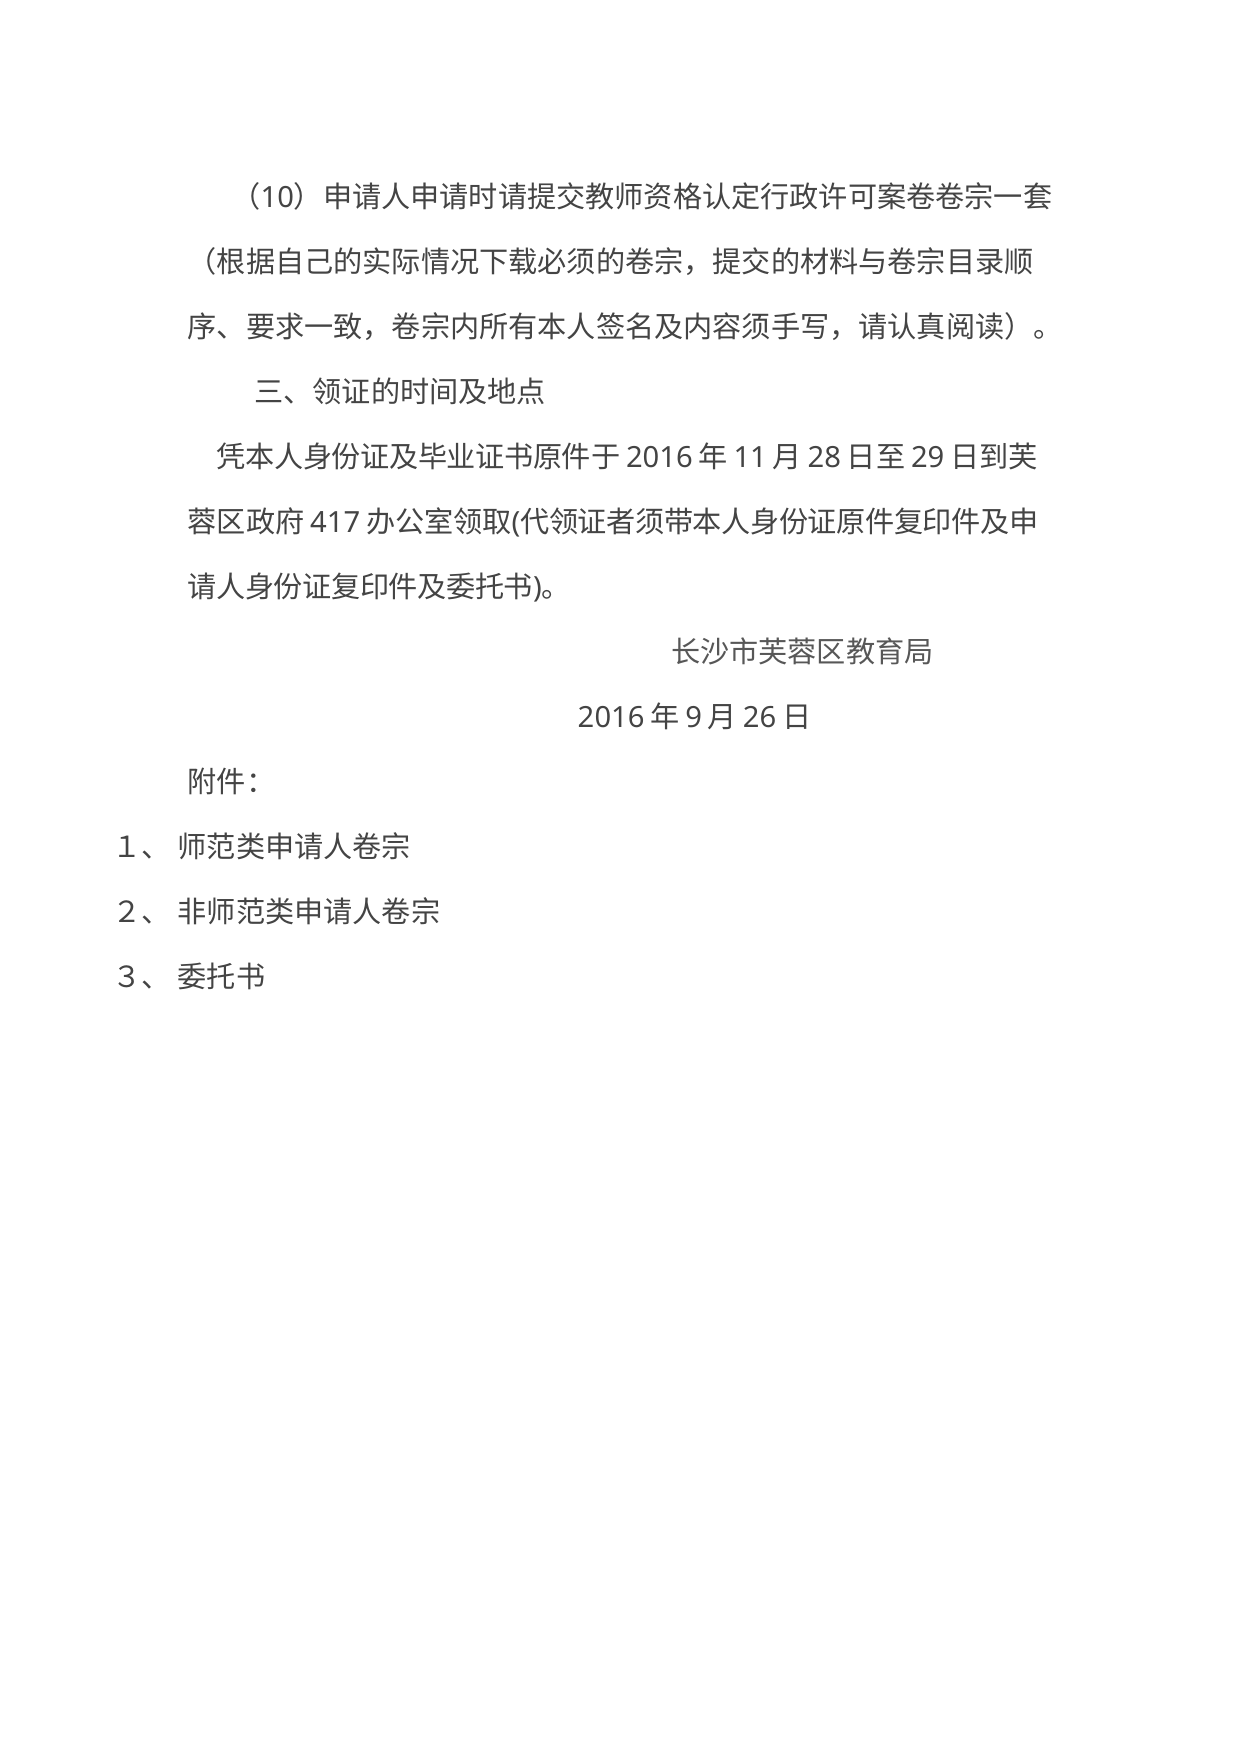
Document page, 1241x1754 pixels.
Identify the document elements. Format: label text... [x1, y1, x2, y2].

text 2016年9月26日 [187, 682, 1053, 747]
text 凭本人身份证及毕业证书原件于2016年11月28日至29日到芙蓉区政府417办公室领取(代领证者须带本人身份证原件复印件及申请人身份证复印件及委托书)。 [187, 422, 1053, 617]
text （10）申请人申请时请提交教师资格认定行政许可案卷卷宗一套（根据自己的实际情况下载必须的卷宗，提交的材料与卷宗目录顺序、要求一致，卷宗内所有本人签名及内容须手写，请认真阅读）。 [187, 162, 1053, 357]
text 附件： [187, 747, 1053, 812]
text 三、领证的时间及地点 [187, 357, 1053, 422]
text １、 师范类申请人卷宗 [112, 812, 1053, 877]
text ２、 非师范类申请人卷宗 [112, 877, 1053, 942]
text ３、 委托书 [112, 942, 1053, 1007]
text 长沙市芙蓉区教育局 [187, 617, 1053, 682]
